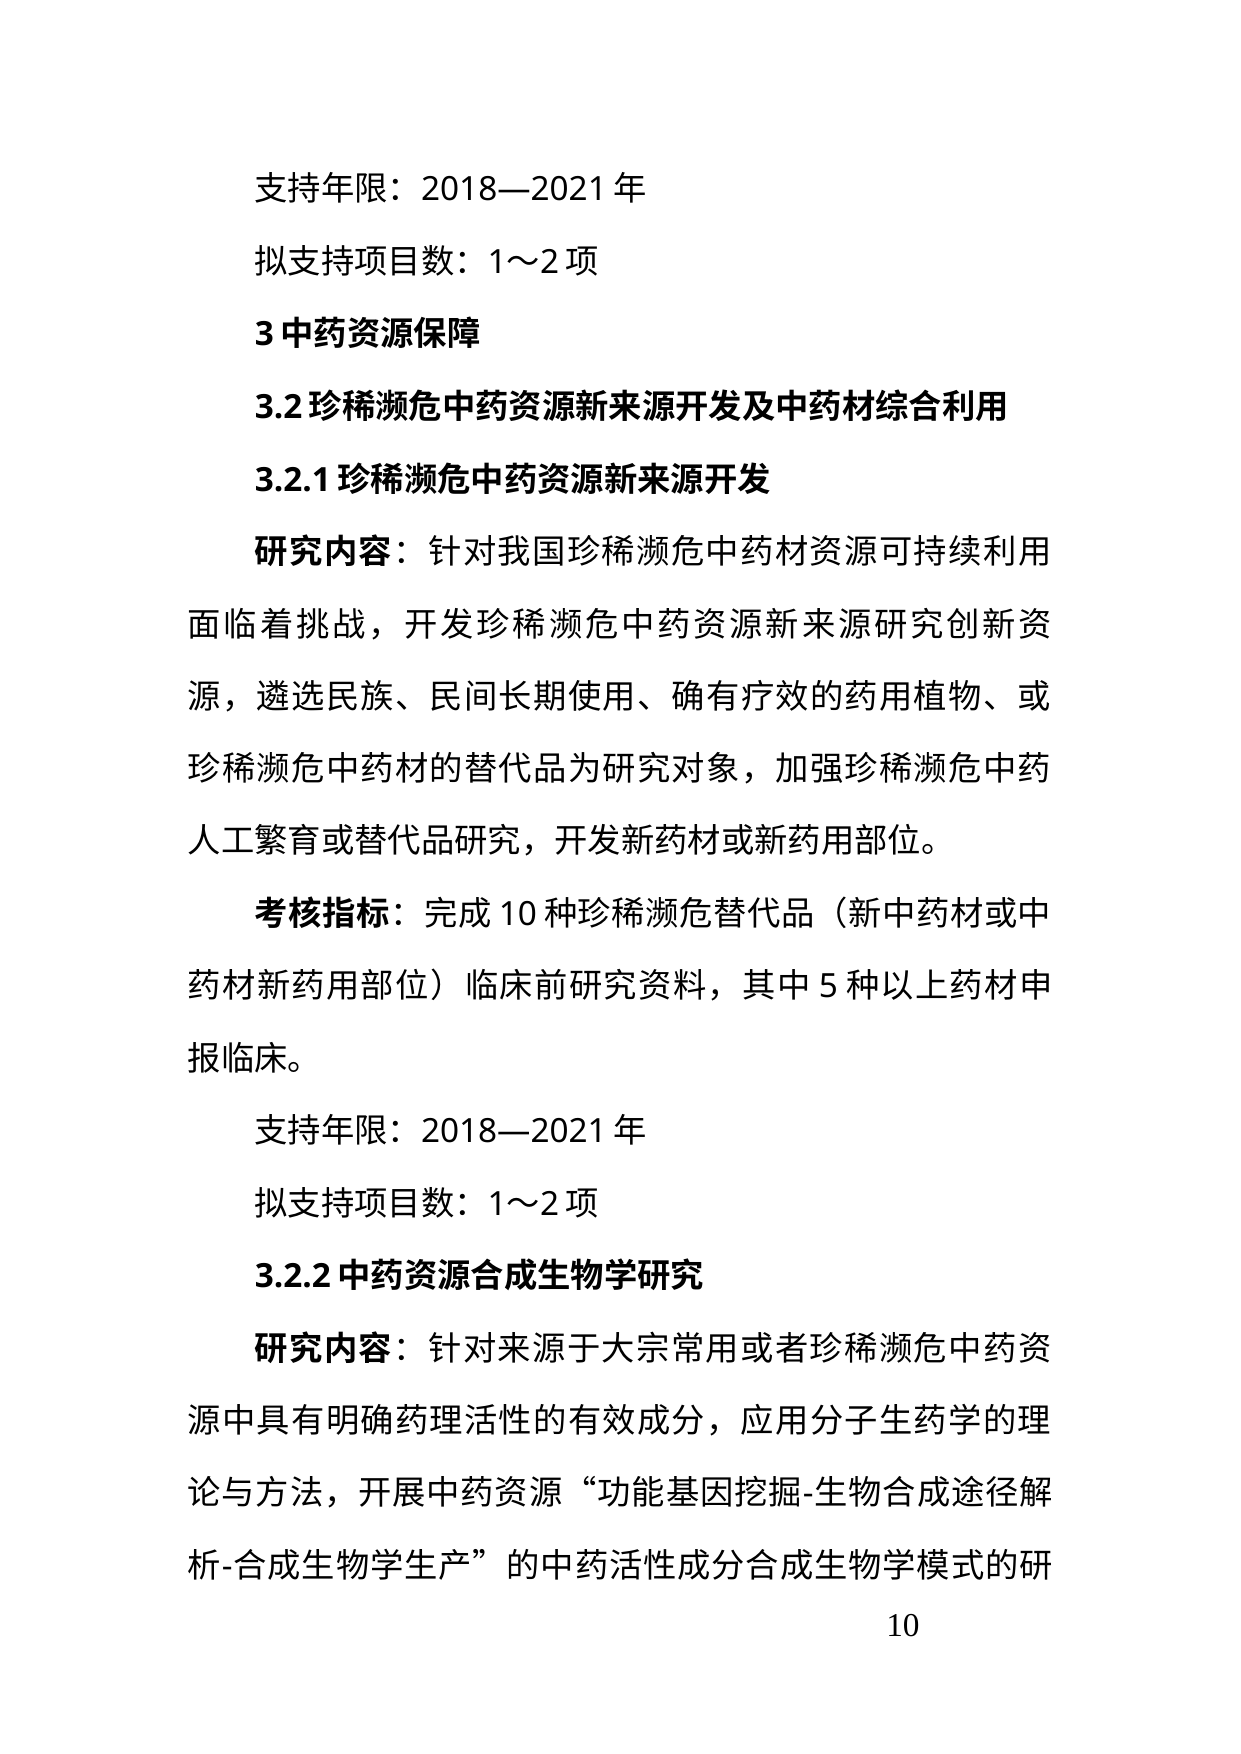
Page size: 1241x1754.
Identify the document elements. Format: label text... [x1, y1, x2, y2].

subtitle 拟支持项目数：1～2项 [187, 1176, 1053, 1225]
subtitle 研究内容：针对我国珍稀濒危中药材资源可持续利用面临着挑战，开发珍稀濒危中药资源新来源研究创新资源，遴选民族、民间长期使用、确有疗效的药用植物、或珍稀濒危中药材的替代品为研究对象，加强珍稀濒危中药人工繁育或替代品研究，开发新药材或新药用部位。 [187, 525, 1053, 862]
subtitle 3.2珍稀濒危中药资源新来源开发及中药材综合利用 [187, 380, 1053, 428]
subtitle 支持年限：2018—2021年 [187, 1104, 1053, 1152]
subtitle 3中药资源保障 [187, 307, 1053, 356]
text 拟支持项目数：1～2项 [187, 234, 1053, 283]
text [187, 1322, 1053, 1587]
subtitle 3.2.2中药资源合成生物学研究 [187, 1249, 1053, 1297]
subtitle 考核指标：完成10种珍稀濒危替代品（新中药材或中药材新药用部位）临床前研究资料，其中5种以上药材申报临床。 [187, 886, 1053, 1080]
text 支持年限：2018—2021年 [187, 162, 1053, 210]
text 3.2.1珍稀濒危中药资源新来源开发 [187, 452, 1053, 501]
